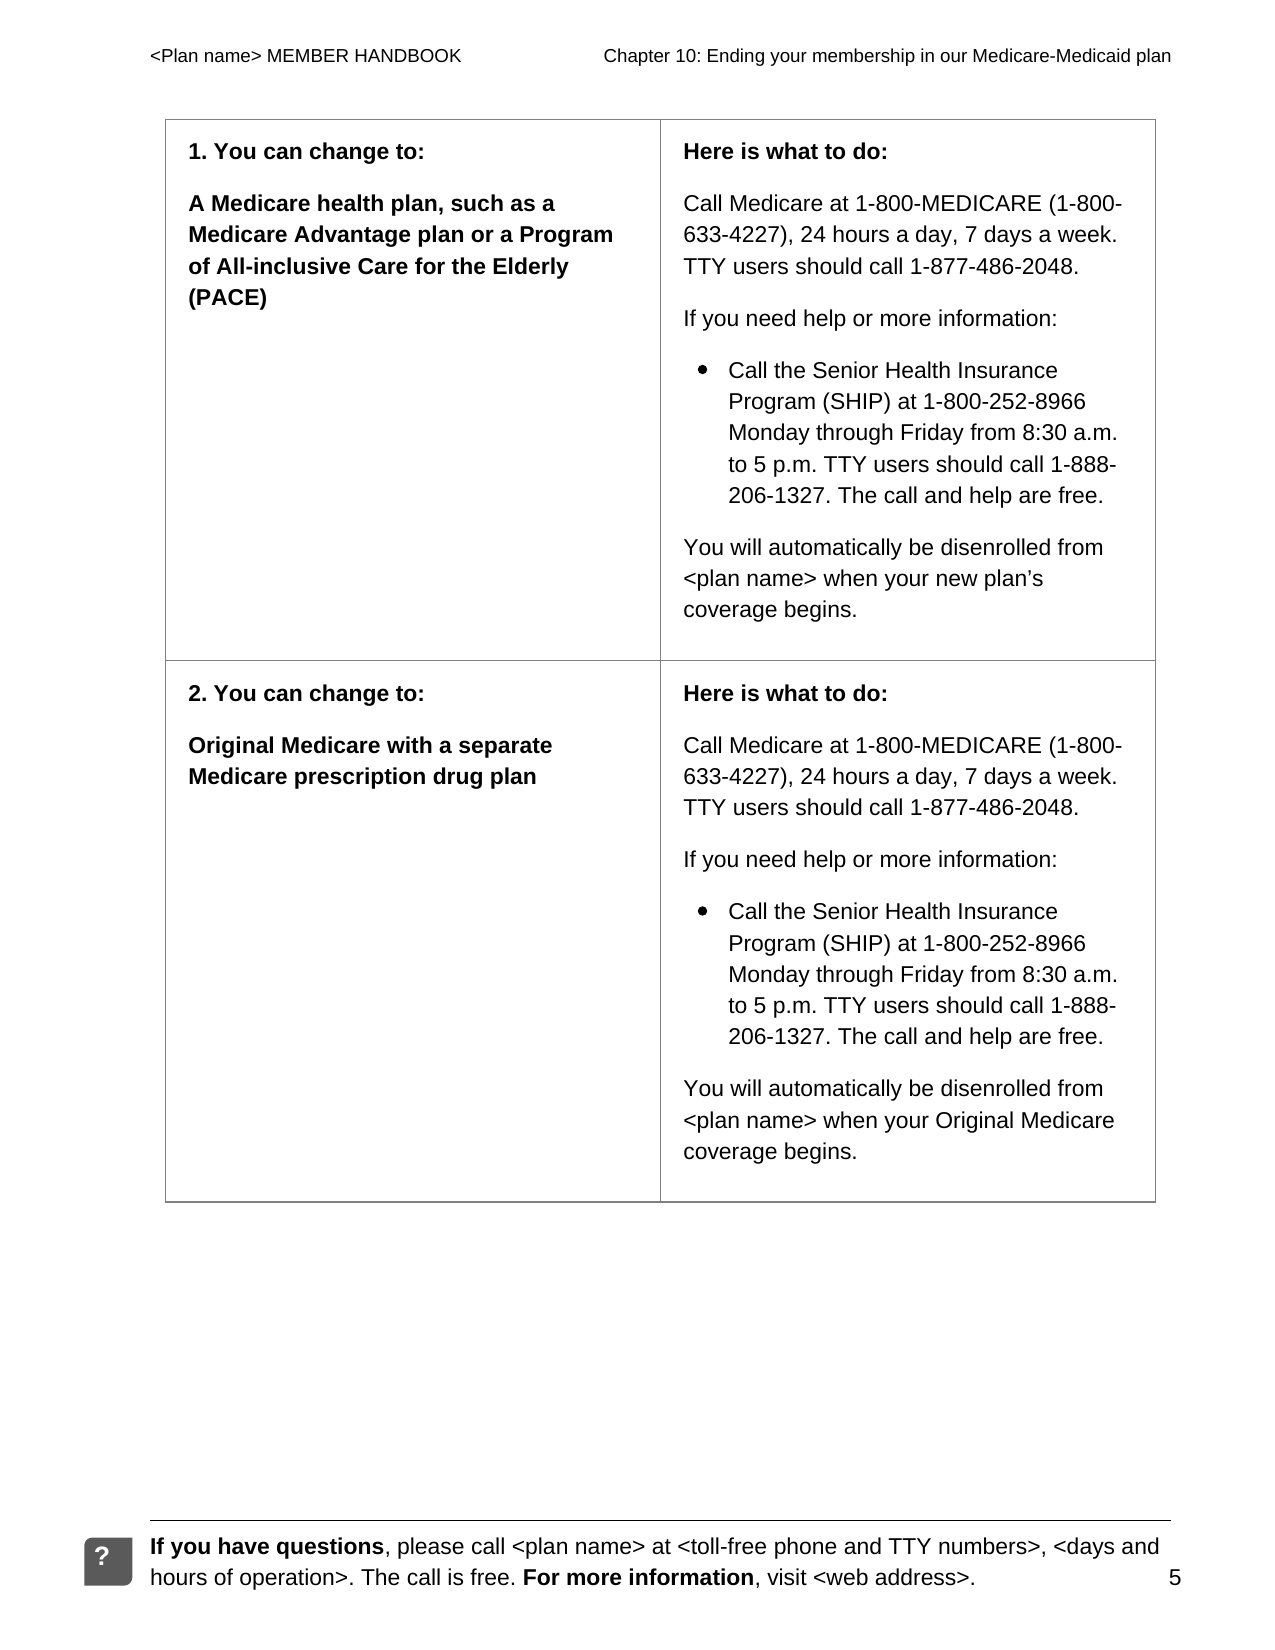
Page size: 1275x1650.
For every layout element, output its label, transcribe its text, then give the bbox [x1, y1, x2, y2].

table_header 1. You can change to: A Medicare health plan, such as a Medicare Advantage plan or a Program of All-inclusive Care for the Elderly (PACE) [166, 120, 660, 660]
table_cell 2. You can change to: Original Medicare with a separate Medicare prescription drug plan [166, 661, 660, 1201]
table_header Here is what to do: Call Medicare at 1-800-MEDICARE (1-800-633-4227), 24 hours a day, 7 days a week. TTY users should call 1-877-486-2048. If you need help or more information: Call the Senior Health Insurance Program (SHIP) at 1-800-252-8966 Monday through Friday from 8:30 a.m. to 5 p.m. TTY users should call 1-888-206-1327. The call and help are free. You will automatically be disenrolled from <plan name> when your new plan’s coverage begins. [661, 120, 1155, 660]
